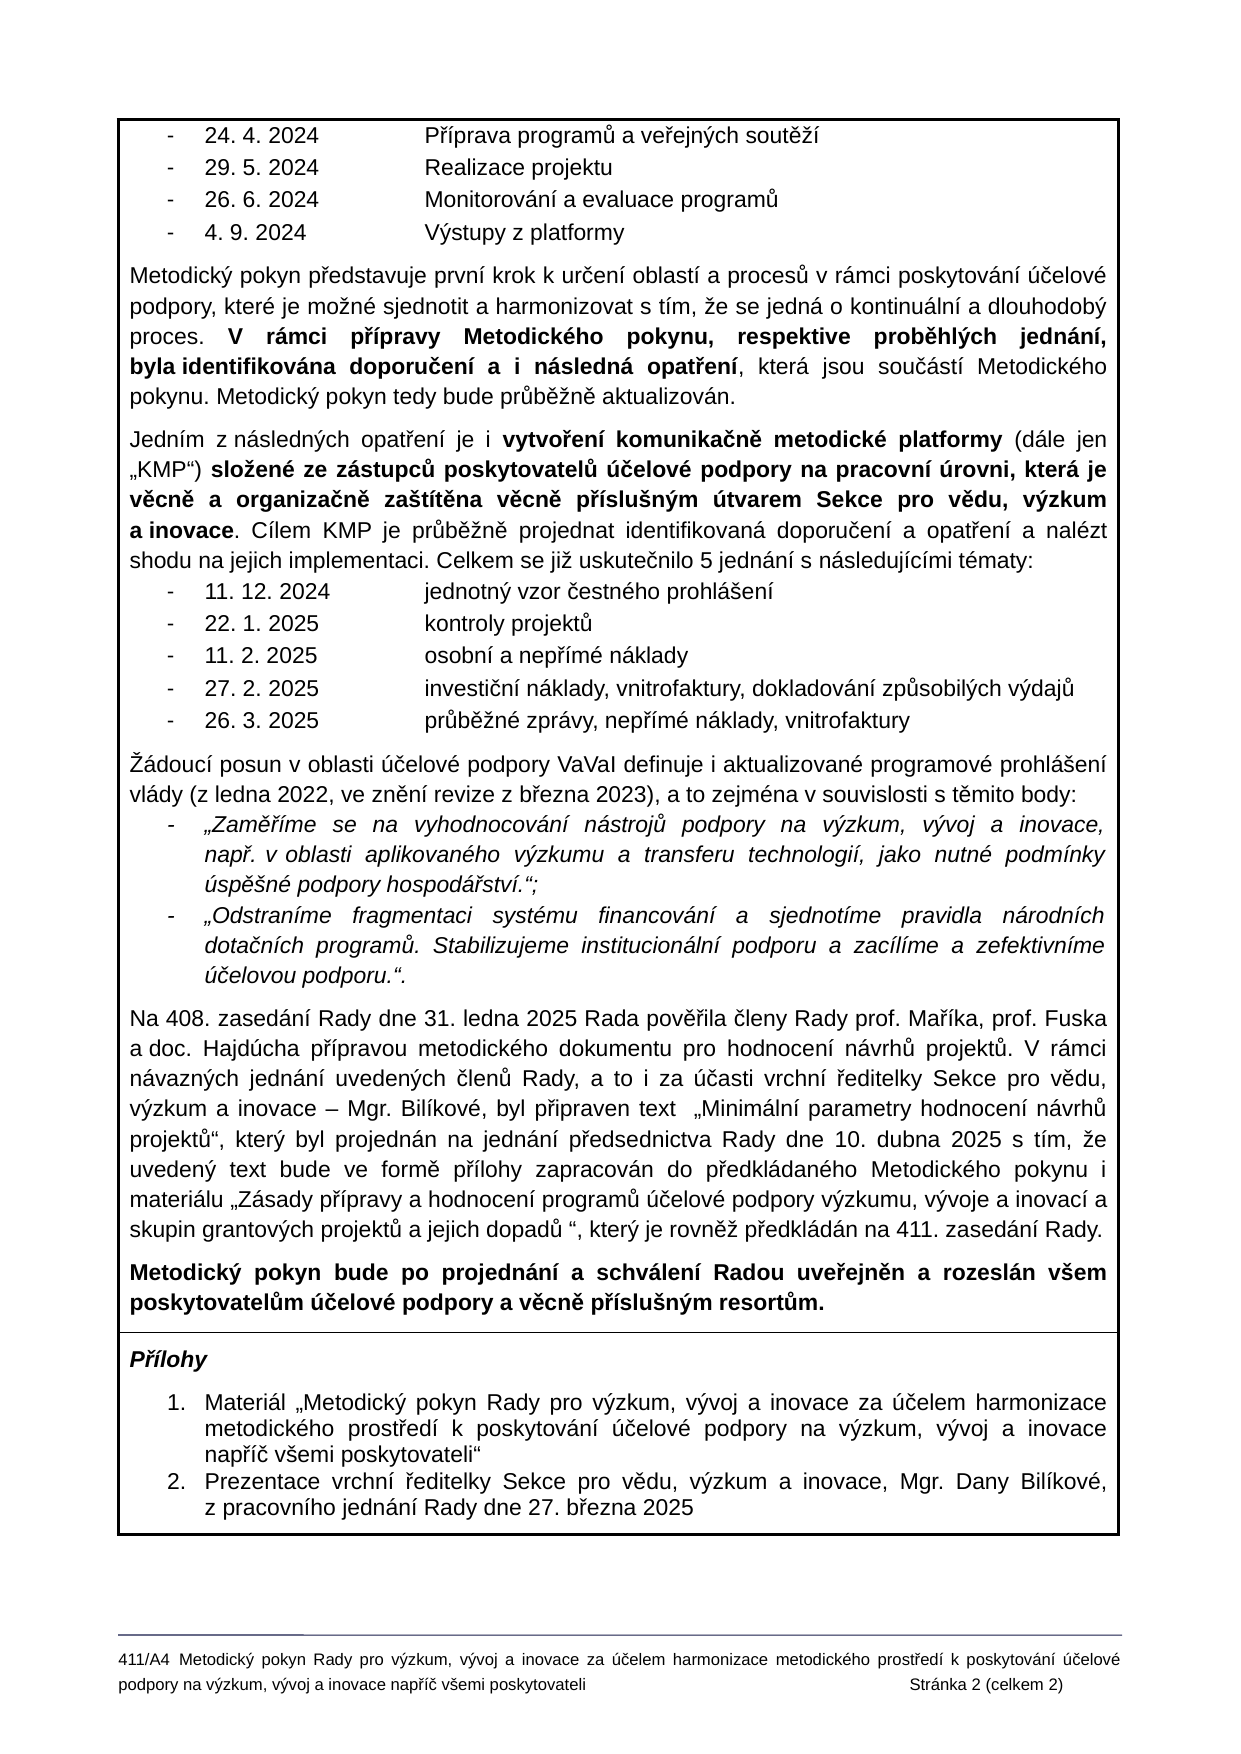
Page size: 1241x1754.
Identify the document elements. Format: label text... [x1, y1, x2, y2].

table_cell Přílohy Materiál „Metodický pokyn Rady pro výzkum, vývoj a inovace za účelem harmonizace metodického prostředí k poskytování účelové podpory na výzkum, vývoj a inovace napříč všemi poskytovateli“ Prezentace vrchní ředitelky Sekce pro vědu, výzkum a inovace, Mgr. Dany Bilíkové, z pracovního jednání Rady dne 27. března 2025 [120, 1333, 1117, 1533]
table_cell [120, 121, 1117, 1332]
